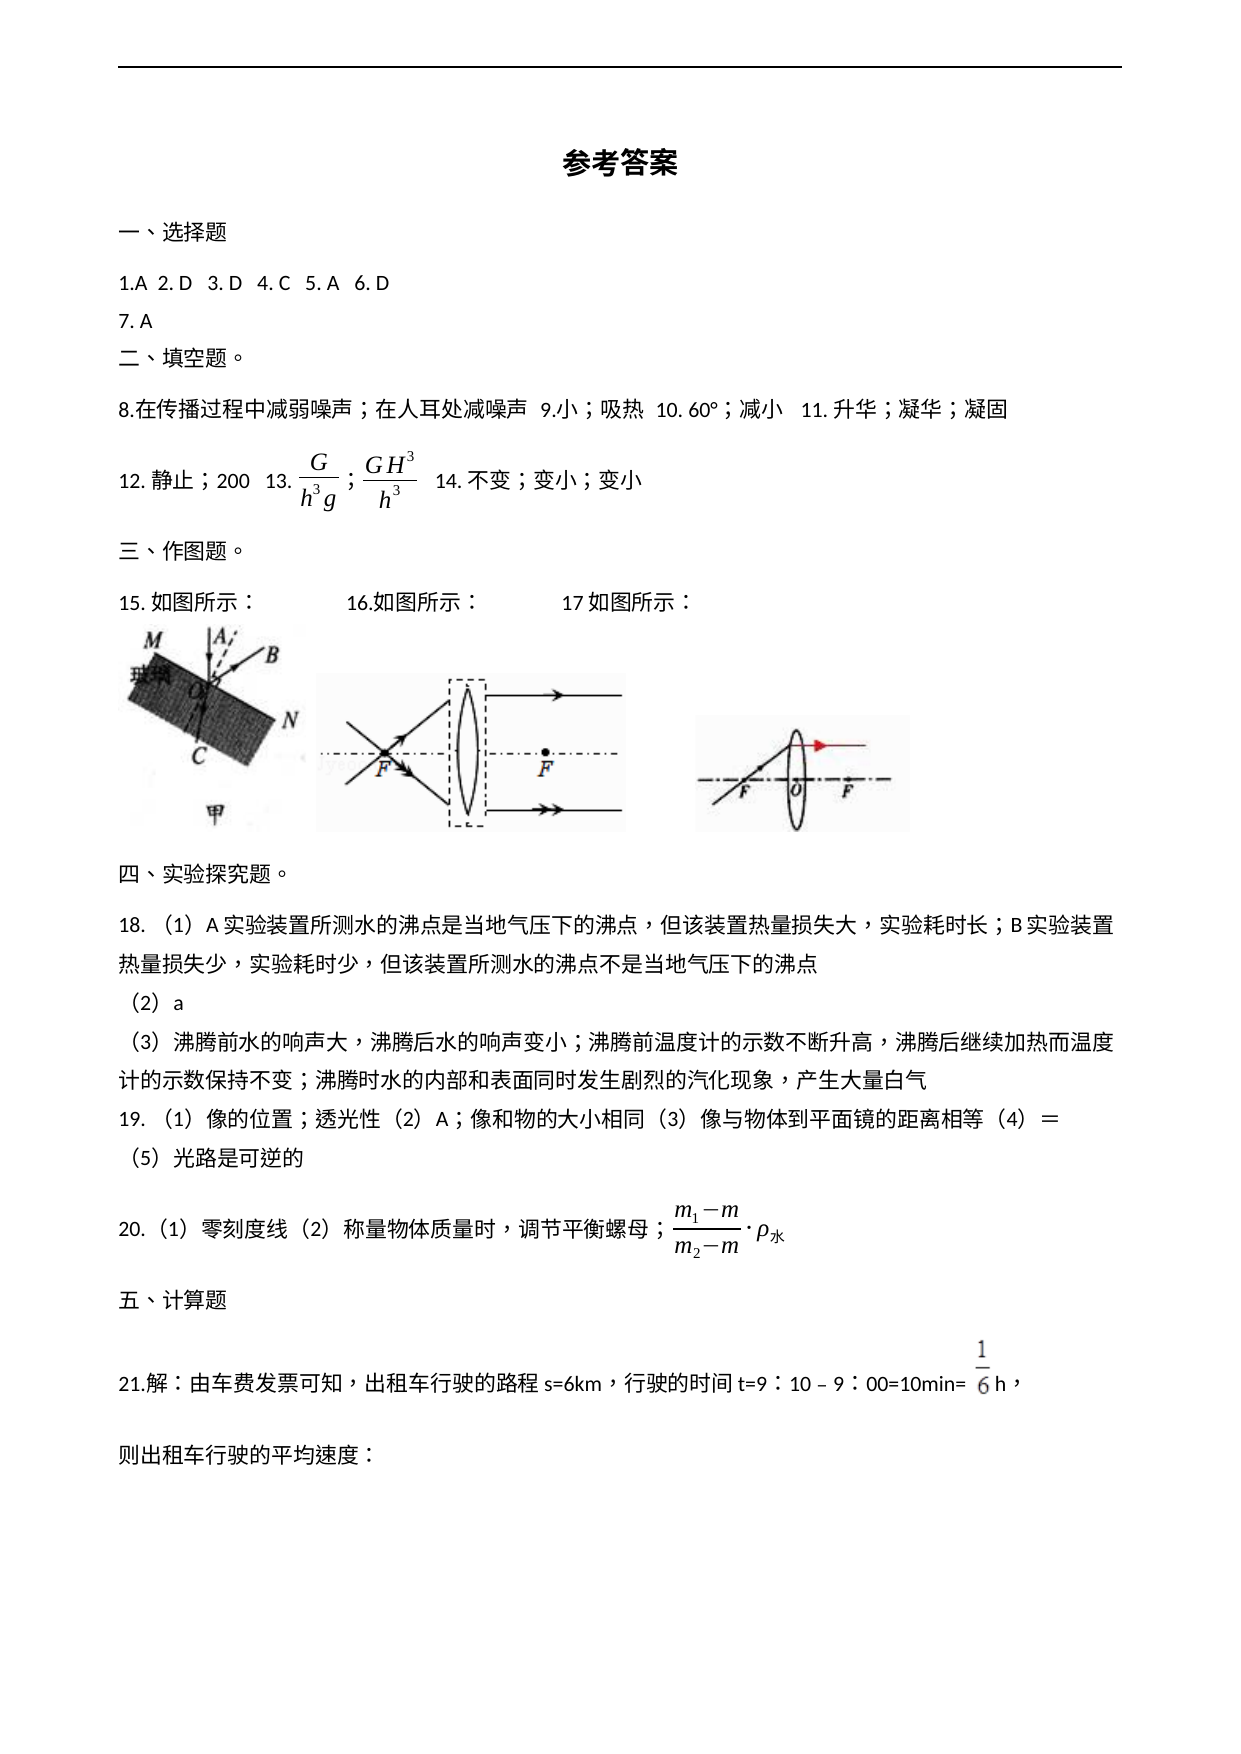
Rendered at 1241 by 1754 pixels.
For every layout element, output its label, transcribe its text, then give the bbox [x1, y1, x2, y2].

text 7. A [118, 304, 1122, 337]
text 参考答案 [118, 129, 1122, 194]
text 1.A 2. D 3. D 4. C 5. A 6. D [118, 266, 1122, 299]
text 一、选择题 [118, 215, 1122, 248]
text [118, 1334, 1122, 1471]
text 20.（1）零刻度线（2）称量物体质量时，调节平衡螺母； [118, 1180, 1122, 1277]
text 二、填空题。 [118, 342, 1122, 374]
picture [695, 715, 910, 832]
text 8.在传播过程中减弱噪声；在人耳处减噪声 9.小；吸热 10. 60°；减小 11. 升华；凝华；凝固 [118, 393, 1122, 425]
text 四、实验探究题。 [118, 857, 1122, 890]
picture [316, 673, 627, 832]
text 五、计算题 [118, 1283, 1122, 1316]
text 19. （1）像的位置；透光性（2）A；像和物的大小相同（3）像与物体到平面镜的距离相等（4）＝ （5）光路是可逆的 [118, 1103, 1122, 1174]
picture [971, 1334, 995, 1399]
text 三、作图题。 [118, 535, 1122, 567]
text 15. 如图所示： 16.如图所示： 17如图所示： [118, 586, 1122, 618]
text 12. 静止；200 13. ； 14. 不变；变小；变小 [118, 431, 1122, 529]
picture [118, 624, 307, 832]
text 18. （1）A实验装置所测水的沸点是当地气压下的沸点，但该装置热量损失大，实验耗时长；B实验装置热量损失少，实验耗时少，但该装置所测水的沸点不是当地气压下的沸点 （2）a （3）沸腾前水的响声大，沸腾后水的响声变小；沸腾前温度计的示数不断升高，沸腾后继续加热而温度计的示数保持不变；沸腾时水的内部和表面同时发生剧烈的汽化现象，产生大量白气 [118, 908, 1122, 1097]
